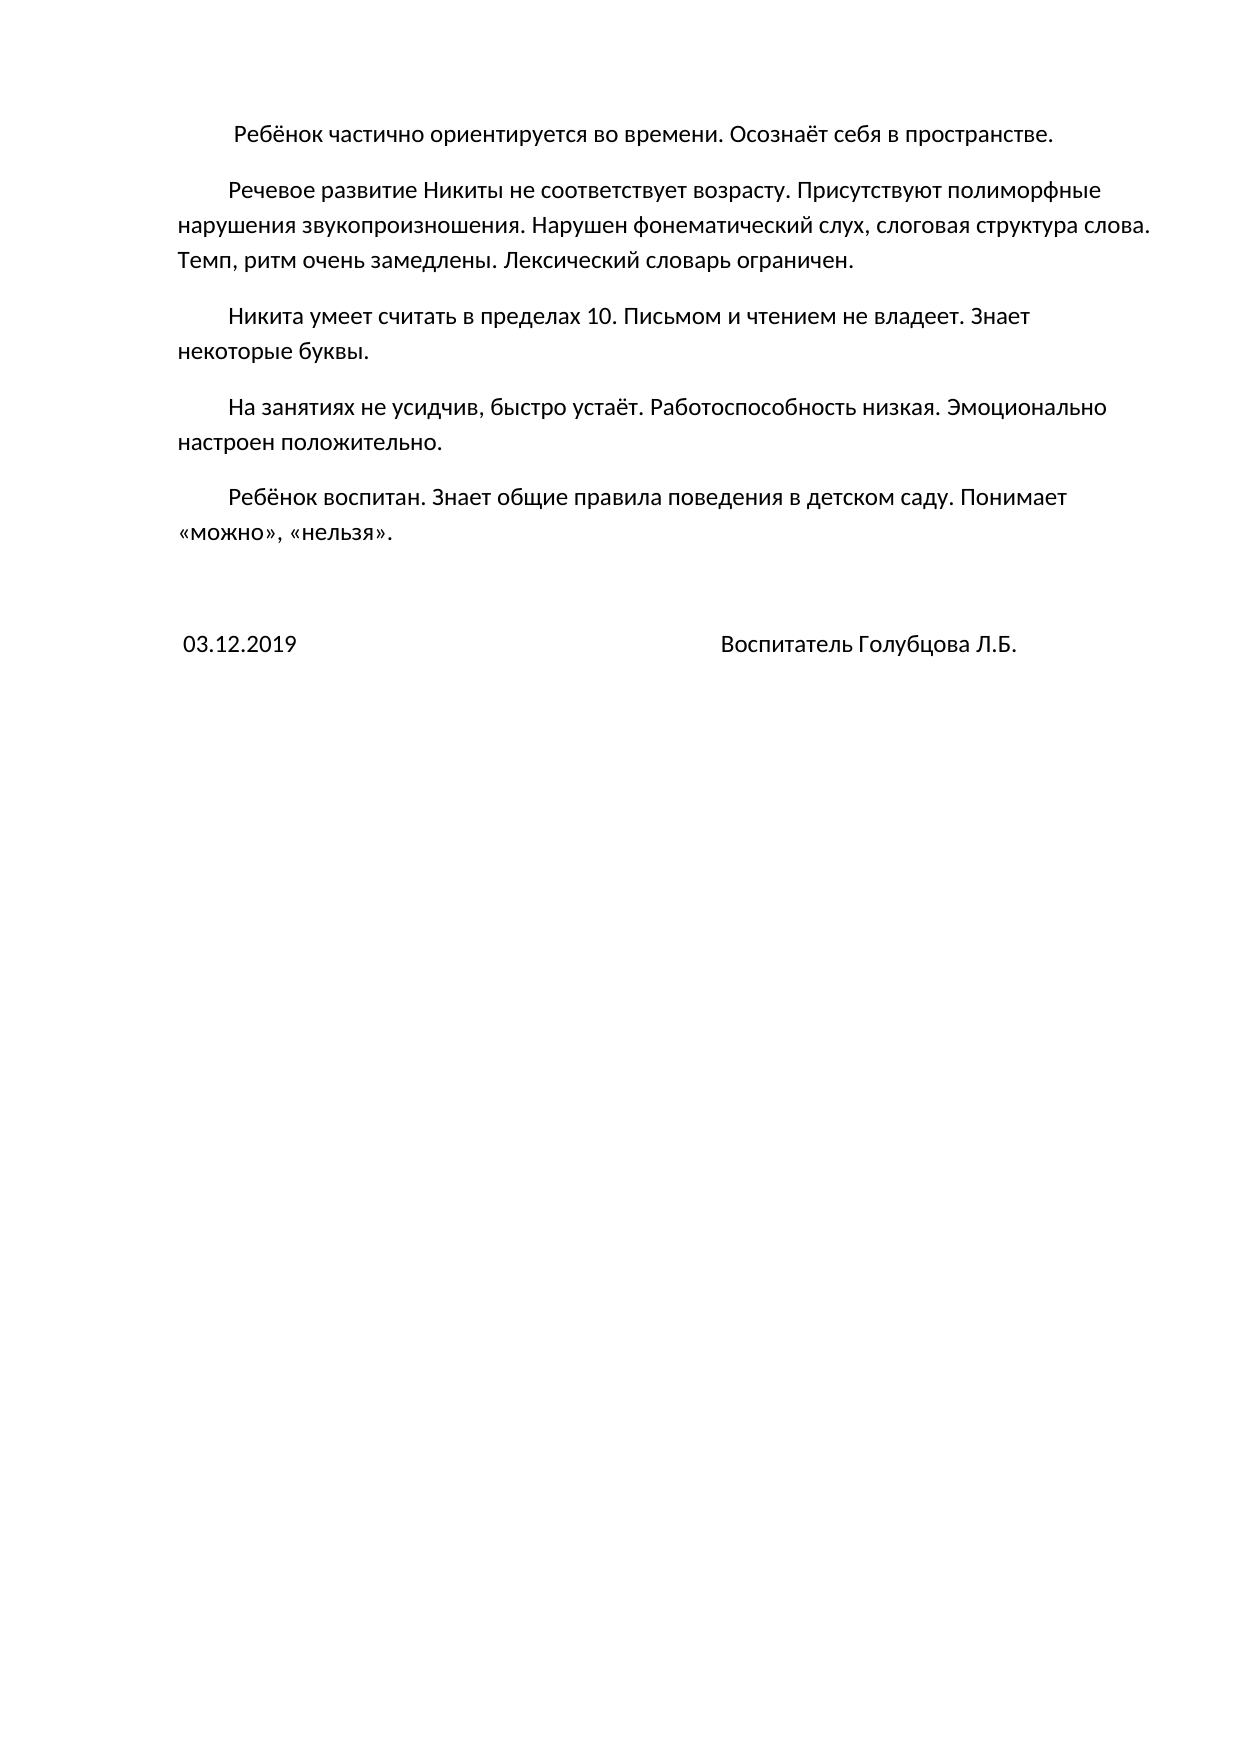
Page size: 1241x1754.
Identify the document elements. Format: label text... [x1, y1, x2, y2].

text Ребёнок воспитан. Знает общие правила поведения в детском саду. Понимает «можно», «нельзя». [177, 481, 1152, 547]
text Никита умеет считать в пределах 10. Письмом и чтением не владеет. Знает некоторые буквы. [177, 300, 1152, 365]
text На занятиях не усидчив, быстро устаёт. Работоспособность низкая. Эмоционально настроен положительно. [177, 391, 1152, 456]
text Речевое развитие Никиты не соответствует возрасту. Присутствуют полиморфные нарушения звукопроизношения. Нарушен фонематический слух, слоговая структура слова. Темп, ритм очень замедлены. Лексический словарь ограничен. [177, 174, 1152, 274]
text 03.12.2019 Воспитатель Голубцова Л.Б. [177, 628, 1152, 659]
text Ребёнок частично ориентируется во времени. Осознаёт себя в пространстве. [177, 118, 1152, 149]
